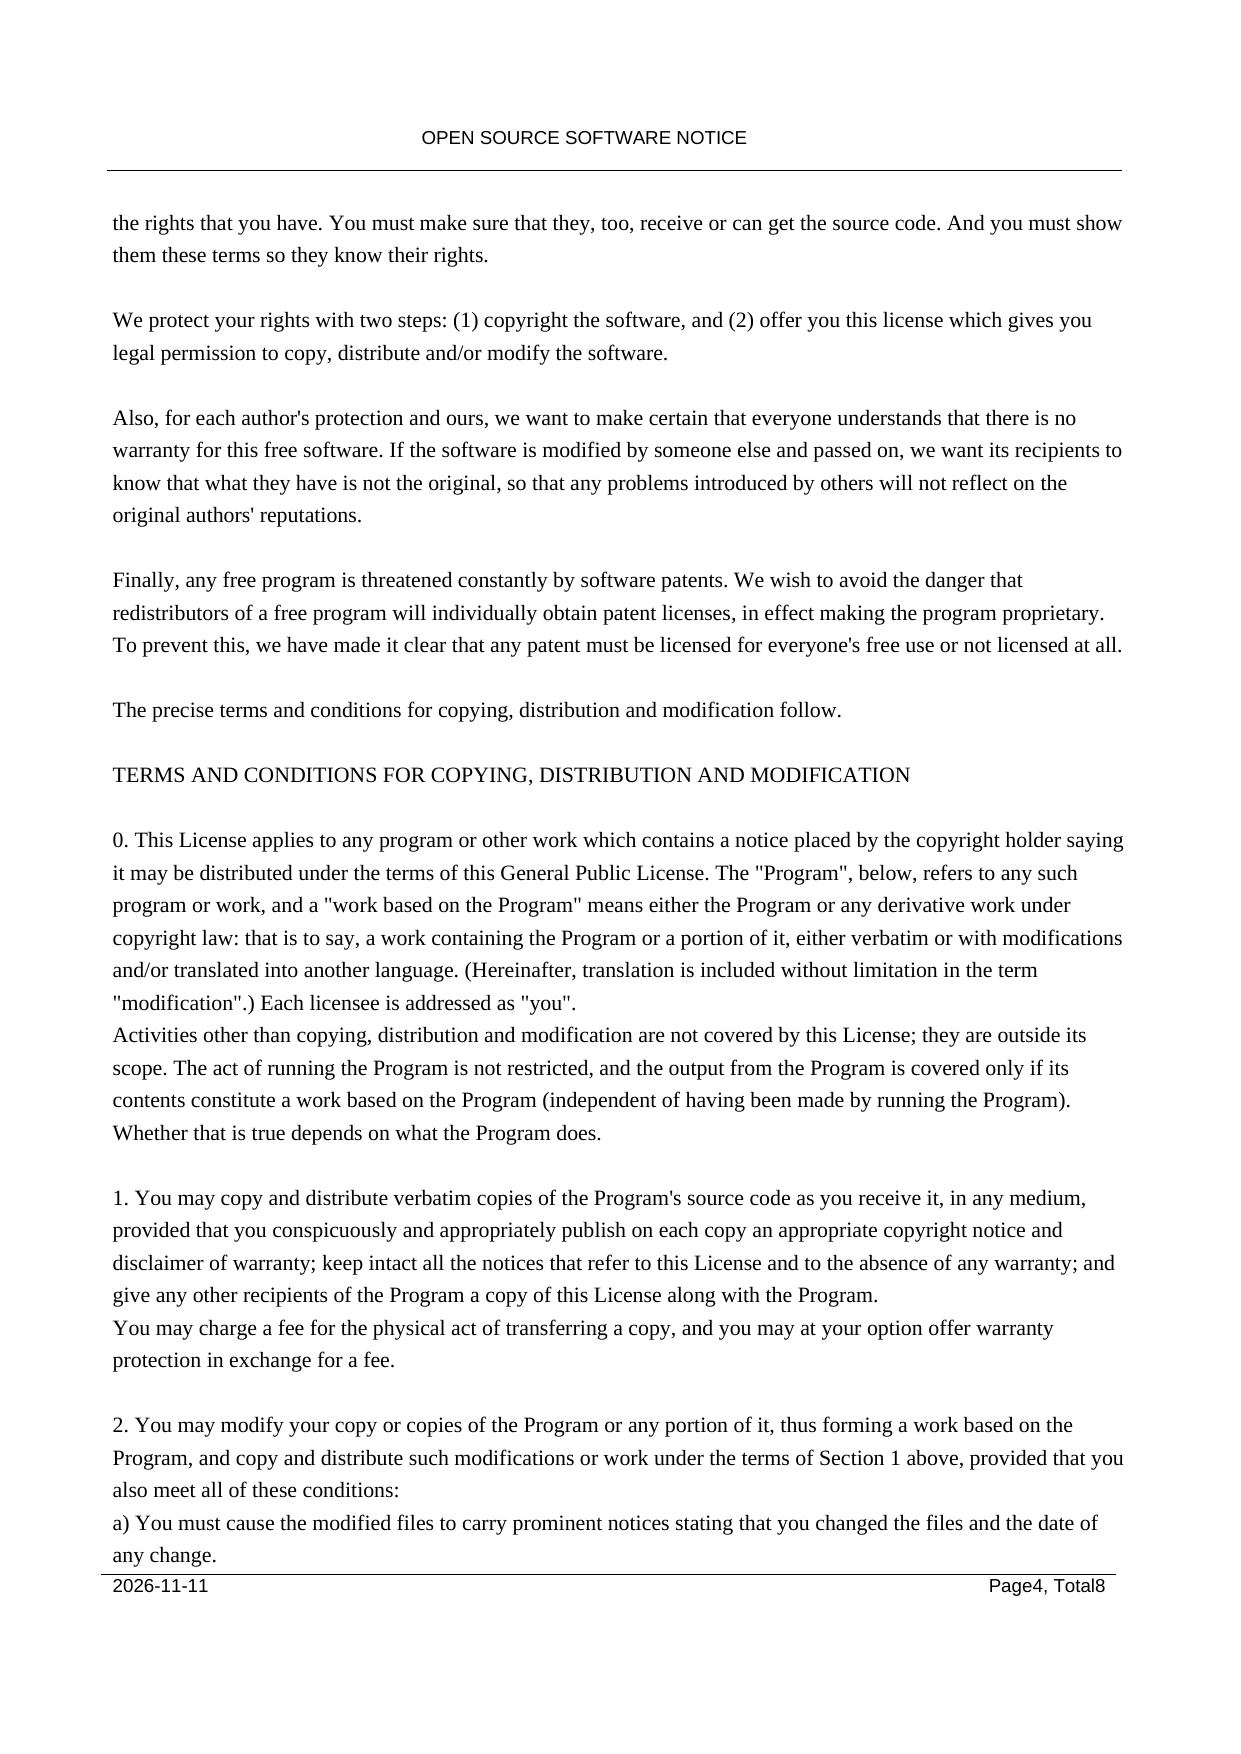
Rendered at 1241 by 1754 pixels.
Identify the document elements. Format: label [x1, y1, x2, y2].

text [112, 206, 1128, 1571]
